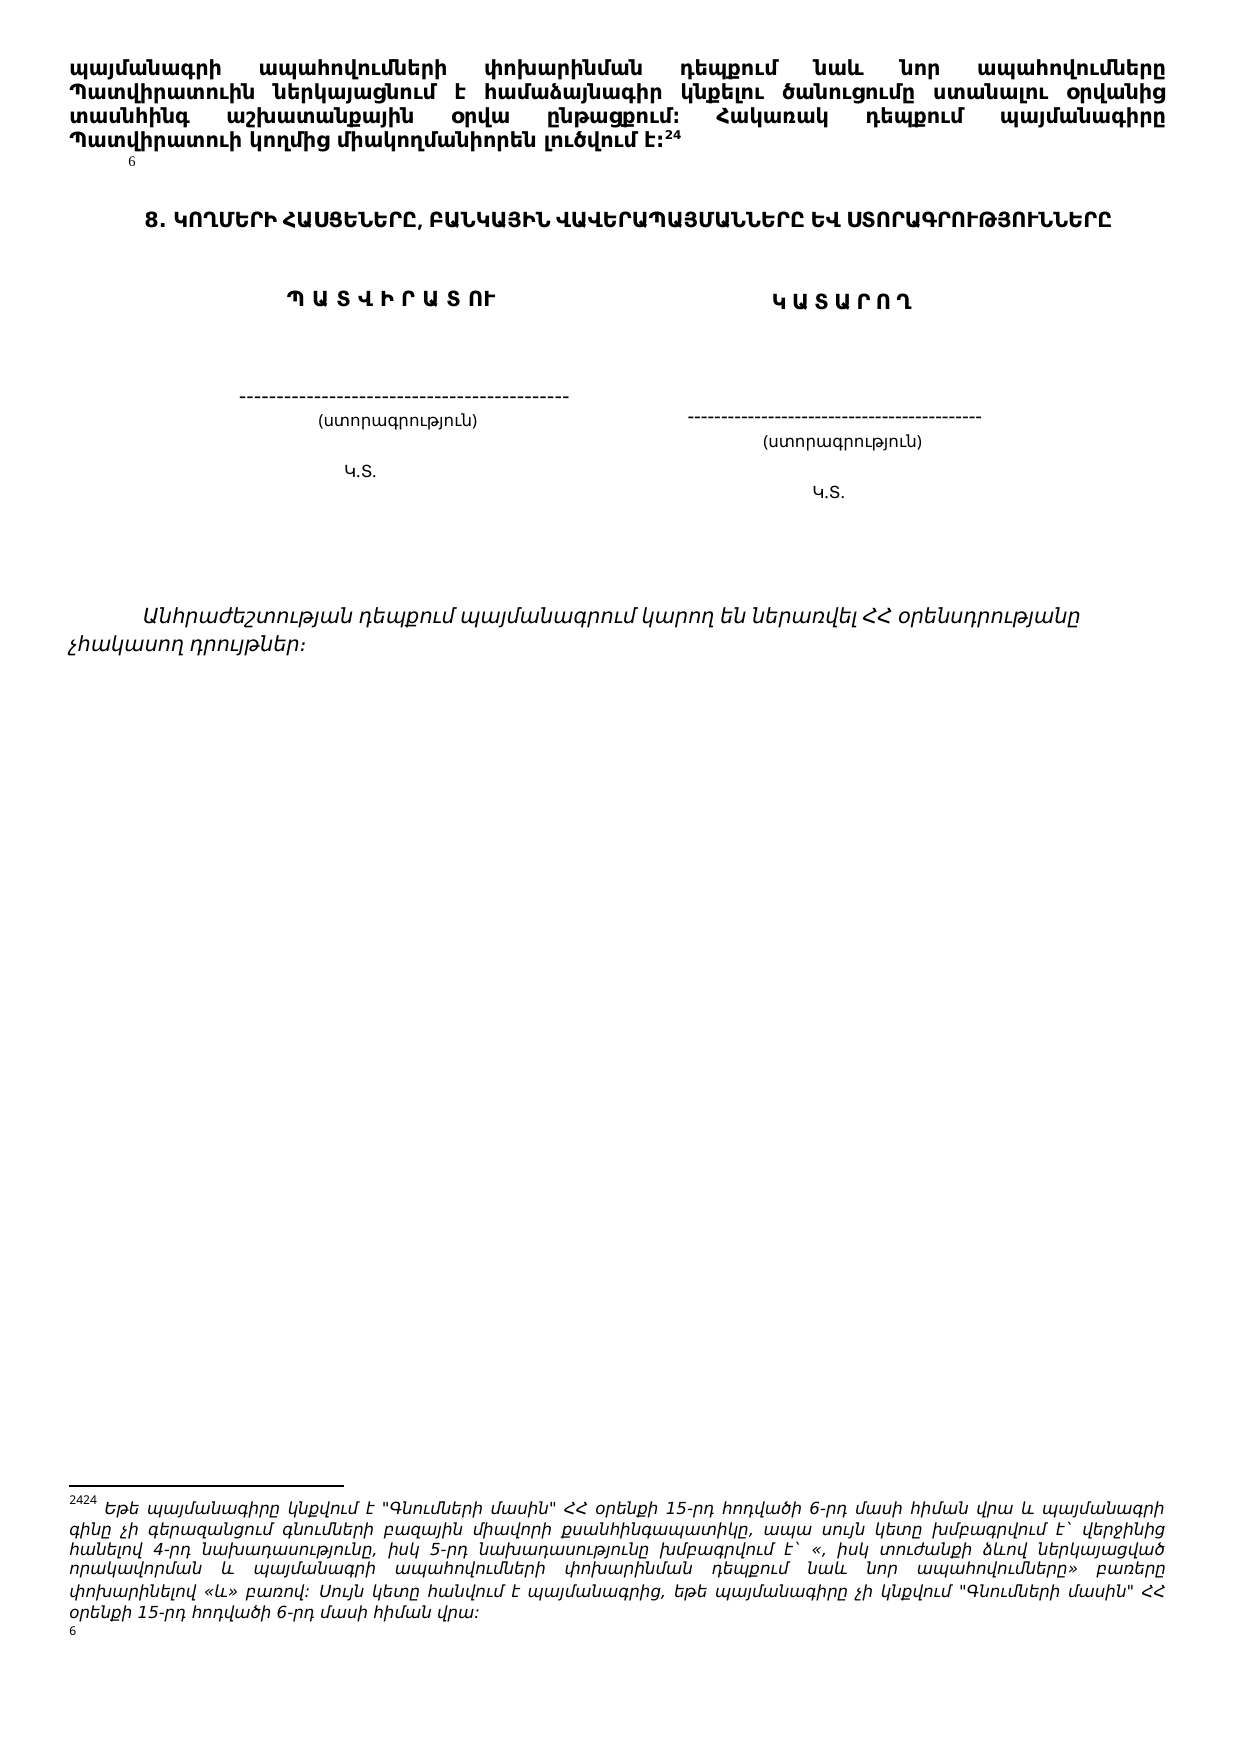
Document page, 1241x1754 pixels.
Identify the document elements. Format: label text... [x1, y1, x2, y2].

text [69, 56, 1167, 153]
table_header Կ Ա Տ Ա Ր Ո Ղ -------------------------------------------- (ստորագրություն) Կ.Տ. [627, 287, 1056, 572]
table_header Պ Ա Տ Վ Ի Ր Ա Տ ՈՒ -------------------------------------------- (ստորագրություն) Կ.Տ. [155, 287, 627, 572]
text Անհրաժեշտության դեպքում պայմանագրում կարող են ներառվել ՀՀ օրենսդրությանը չհակասող դրույթներ։ [69, 601, 1167, 658]
text 8. ԿՈՂՄԵՐԻ ՀԱՍՑԵՆԵՐԸ, ԲԱՆԿԱՅԻՆ ՎԱՎԵՐԱՊԱՅՄԱՆՆԵՐԸ ԵՎ ՍՏՈՐԱԳՐՈՒԹՅՈՒՆՆԵՐԸ [69, 206, 1167, 234]
